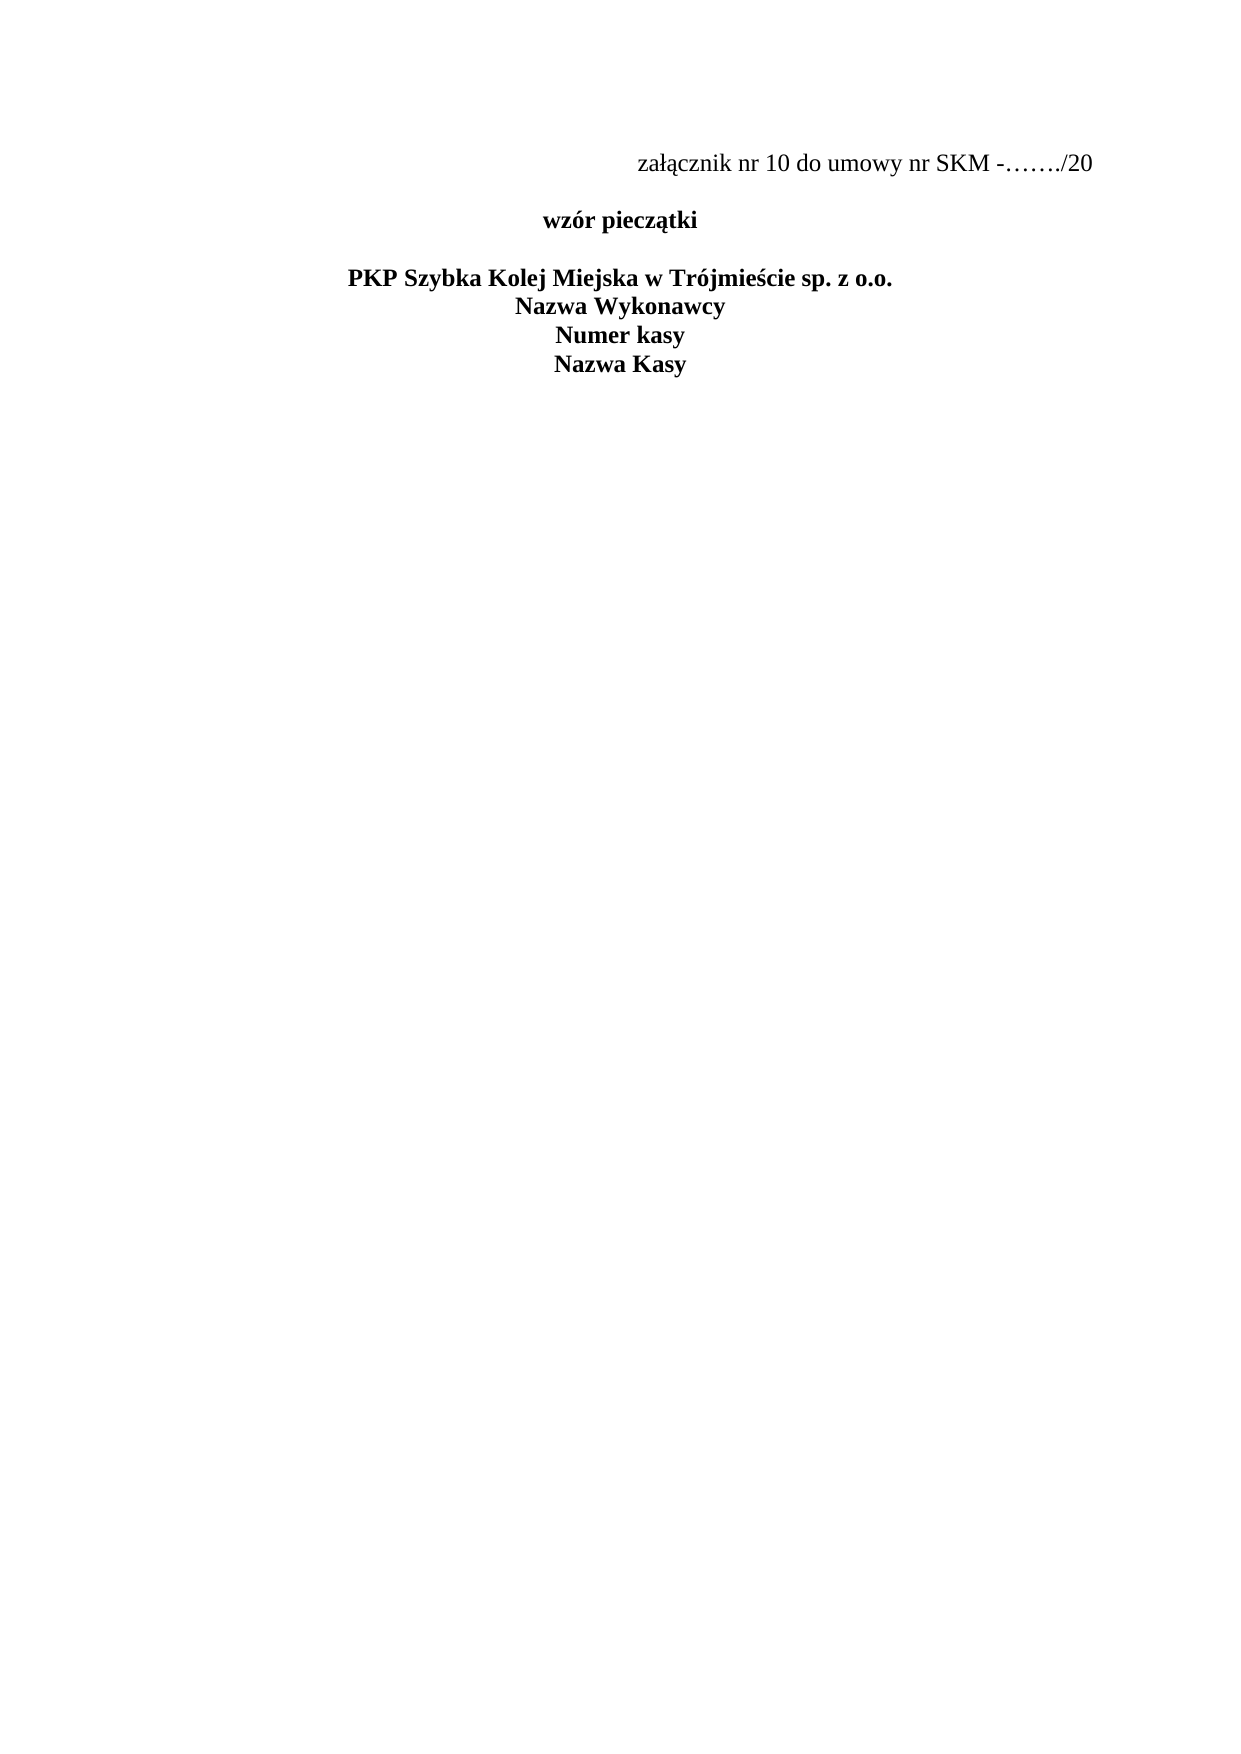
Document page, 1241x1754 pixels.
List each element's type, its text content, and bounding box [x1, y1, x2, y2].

text PKP Szybka Kolej Miejska w Trójmieście sp. z o.o. [148, 263, 1093, 291]
text Nazwa Kasy [148, 349, 1093, 378]
text wzór pieczątki [148, 205, 1093, 234]
text Nazwa Wykonawcy [148, 291, 1093, 320]
text załącznik nr 10 do umowy nr SKM -……./20 [148, 148, 1093, 176]
text Numer kasy [148, 320, 1093, 349]
